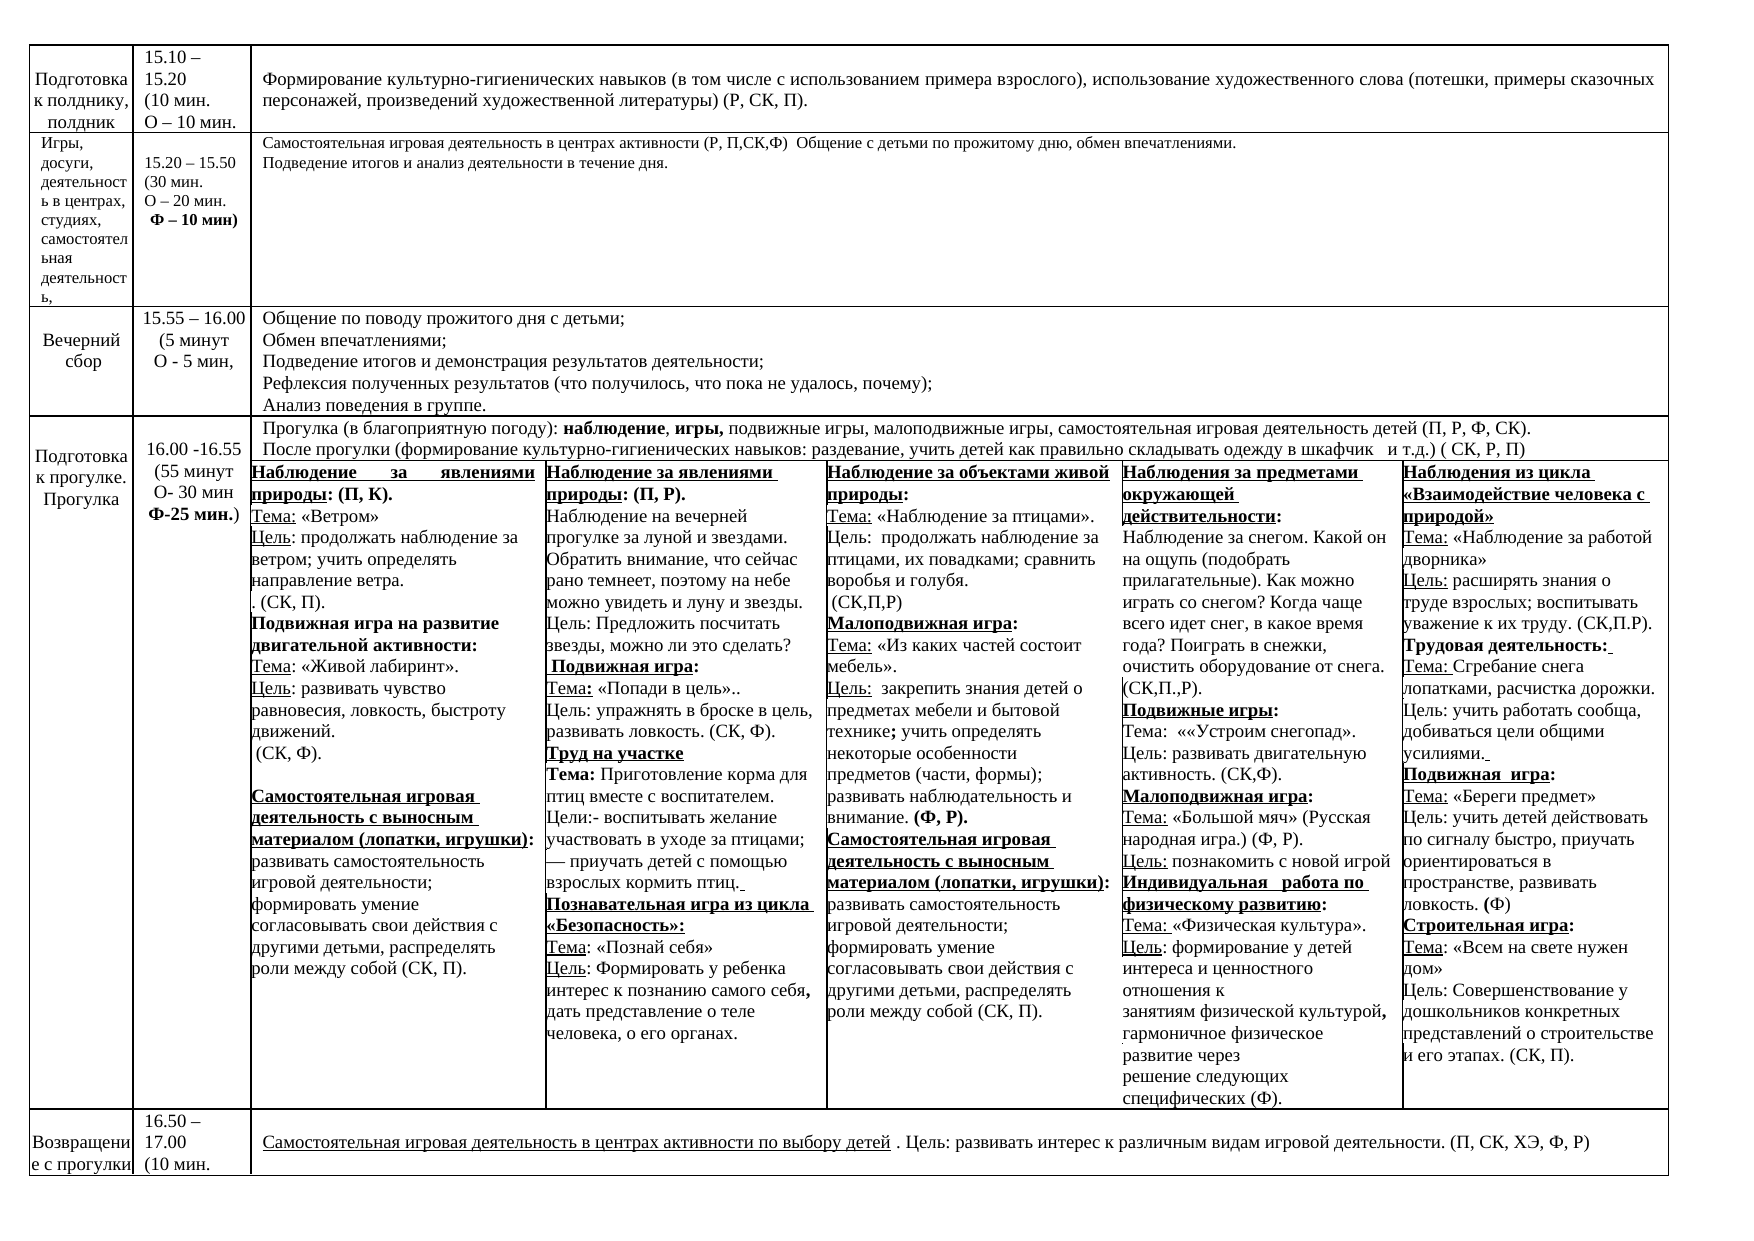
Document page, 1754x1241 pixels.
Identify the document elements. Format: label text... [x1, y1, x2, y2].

table_cell Формирование культурно-гигиенических навыков (в том числе с использованием примера взрослого), использование художественного слова (потешки, примеры сказочных персонажей, произведений художественной литературы) (Р, СК, П). [252, 46, 1668, 132]
table_cell Наблюдение за явлениями природы: (П, К). Тема: «Ветром» Цель: продолжать наблюдение за ветром; учить определять направление ветра. . (СК, П). Подвижная игра на развитие двигательной активности: Тема: «Живой лабиринт». Цель: развивать чувство равновесия, ловкость, быстроту движений. (СК, Ф). Самостоятельная игровая деятельность с выносным материалом (лопатки, игрушки): развивать самостоятельность игровой деятельности; формировать умение согласовывать свои действия с другими детьми, распределять роли между собой (СК, П). [252, 461, 545, 1108]
table_cell 15.55 – 16.00 (5 минут О - 5 мин, [134, 307, 250, 415]
table_cell Подготовка к полднику, полдник [30, 46, 132, 132]
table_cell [134, 1110, 250, 1174]
table_cell Вечерний сбор [30, 307, 132, 415]
table_cell 15.20 – 15.50 (30 мин. О – 20 мин. Ф – 10 мин) [134, 133, 250, 306]
table_cell Подготовка к прогулке. Прогулка [30, 417, 132, 1108]
table_cell Наблюдения из цикла «Взаимодействие человека с природой» Тема: «Наблюдение за работой дворника» Цель: расширять знания о труде взрослых; воспитывать уважение к их труду. (СК,П.Р). Трудовая деятельность: Тема: Сгребание снега лопатками, расчистка дорожки. Цель: учить работать сообща, добиваться цели общими усилиями. Подвижная игра: Тема: «Береги предмет» Цель: учить детей действовать по сигналу быстро, приучать ориентироваться в пространстве, развивать ловкость. (Ф) Строительная игра: Тема: «Всем на свете нужен дом» Цель: Совершенствование у дошкольников конкретных представлений о строительстве и его этапах. (СК, П). [1404, 461, 1668, 1108]
table_cell Прогулка (в благоприятную погоду): наблюдение, игры, подвижные игры, малоподвижные игры, самостоятельная игровая деятельность детей (П, Р, Ф, СК). После прогулки (формирование культурно-гигиенических навыков: раздевание, учить детей как правильно складывать одежду в шкафчик и т.д.) ( СК, Р, П) [252, 417, 1668, 460]
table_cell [252, 1110, 1668, 1174]
table_cell Самостоятельная игровая деятельность в центрах активности (Р, П,СК,Ф) Общение с детьми по прожитому дню, обмен впечатлениями. Подведение итогов и анализ деятельности в течение дня. [252, 133, 1668, 306]
table_cell 16.00 -16.55 (55 минут О- 30 мин Ф-25 мин.) [134, 417, 250, 1108]
table_cell Общение по поводу прожитого дня с детьми; Обмен впечатлениями; Подведение итогов и демонстрация результатов деятельности; Рефлексия полученных результатов (что получилось, что пока не удалось, почему); Анализ поведения в группе. [252, 307, 1668, 415]
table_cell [30, 1110, 132, 1174]
table_cell 15.10 – 15.20 (10 мин. О – 10 мин. [134, 46, 250, 132]
table_cell Наблюдение за объектами живой природы: Тема: «Наблюдение за птицами». Цель: продолжать наблюдение за птицами, их повадками; сравнить воробья и голубя. (СК,П,Р) Малоподвижная игра: Тема: «Из каких частей состоит мебель». Цель: закрепить знания детей о предметах мебели и бытовой технике; учить определять некоторые особенности предметов (части, формы); развивать наблюдательность и внимание. (Ф, Р). Самостоятельная игровая деятельность с выносным материалом (лопатки, игрушки): развивать самостоятельность игровой деятельности; формировать умение согласовывать свои действия с другими детьми, распределять роли между собой (СК, П). [828, 461, 1122, 1108]
table_cell Игры, досуги, деятельность в центрах, студиях, самостоятельная деятельность, [30, 133, 132, 306]
table_cell Наблюдения за предметами окружающей действительности: Наблюдение за снегом. Какой он на ощупь (подобрать прилагательные). Как можно играть со снегом? Когда чаще всего идет снег, в какое время года? Поиграть в снежки, очистить оборудование от снега. (СК,П.,Р). Подвижные игры: Тема: ««Устроим снегопад». Цель: развивать двигательную активность. (СК,Ф). Малоподвижная игра: Тема: «Большой мяч» (Русская народная игра.) (Ф, Р). Цель: познакомить с новой игрой Индивидуальная работа по физическому развитию: Тема: «Физическая культура». Цель: формирование у детей интереса и ценностного отношения к занятиям физической культурой, гармоничное физическое развитие через решение следующих специфических (Ф). [1123, 461, 1402, 1108]
table_cell Наблюдение за явлениями природы: (П, Р). Наблюдение на вечерней прогулке за луной и звездами. Обратить внимание, что сейчас рано темнеет, поэтому на небе можно увидеть и луну и звезды. Цель: Предложить посчитать звезды, можно ли это сделать? Подвижная игра: Тема: «Попади в цель».. Цель: упражнять в броске в цель, развивать ловкость. (СК, Ф). Труд на участке Тема: Приготовление корма для птиц вместе с воспитателем. Цели:- воспитывать желание участвовать в уходе за птицами; — приучать детей с помощью взрослых кормить птиц. Познавательная игра из цикла «Безопасность»: Тема: «Познай себя» Цель: Формировать у ребенка интерес к познанию самого себя, дать представление о теле человека, о его органах. [547, 461, 826, 1108]
